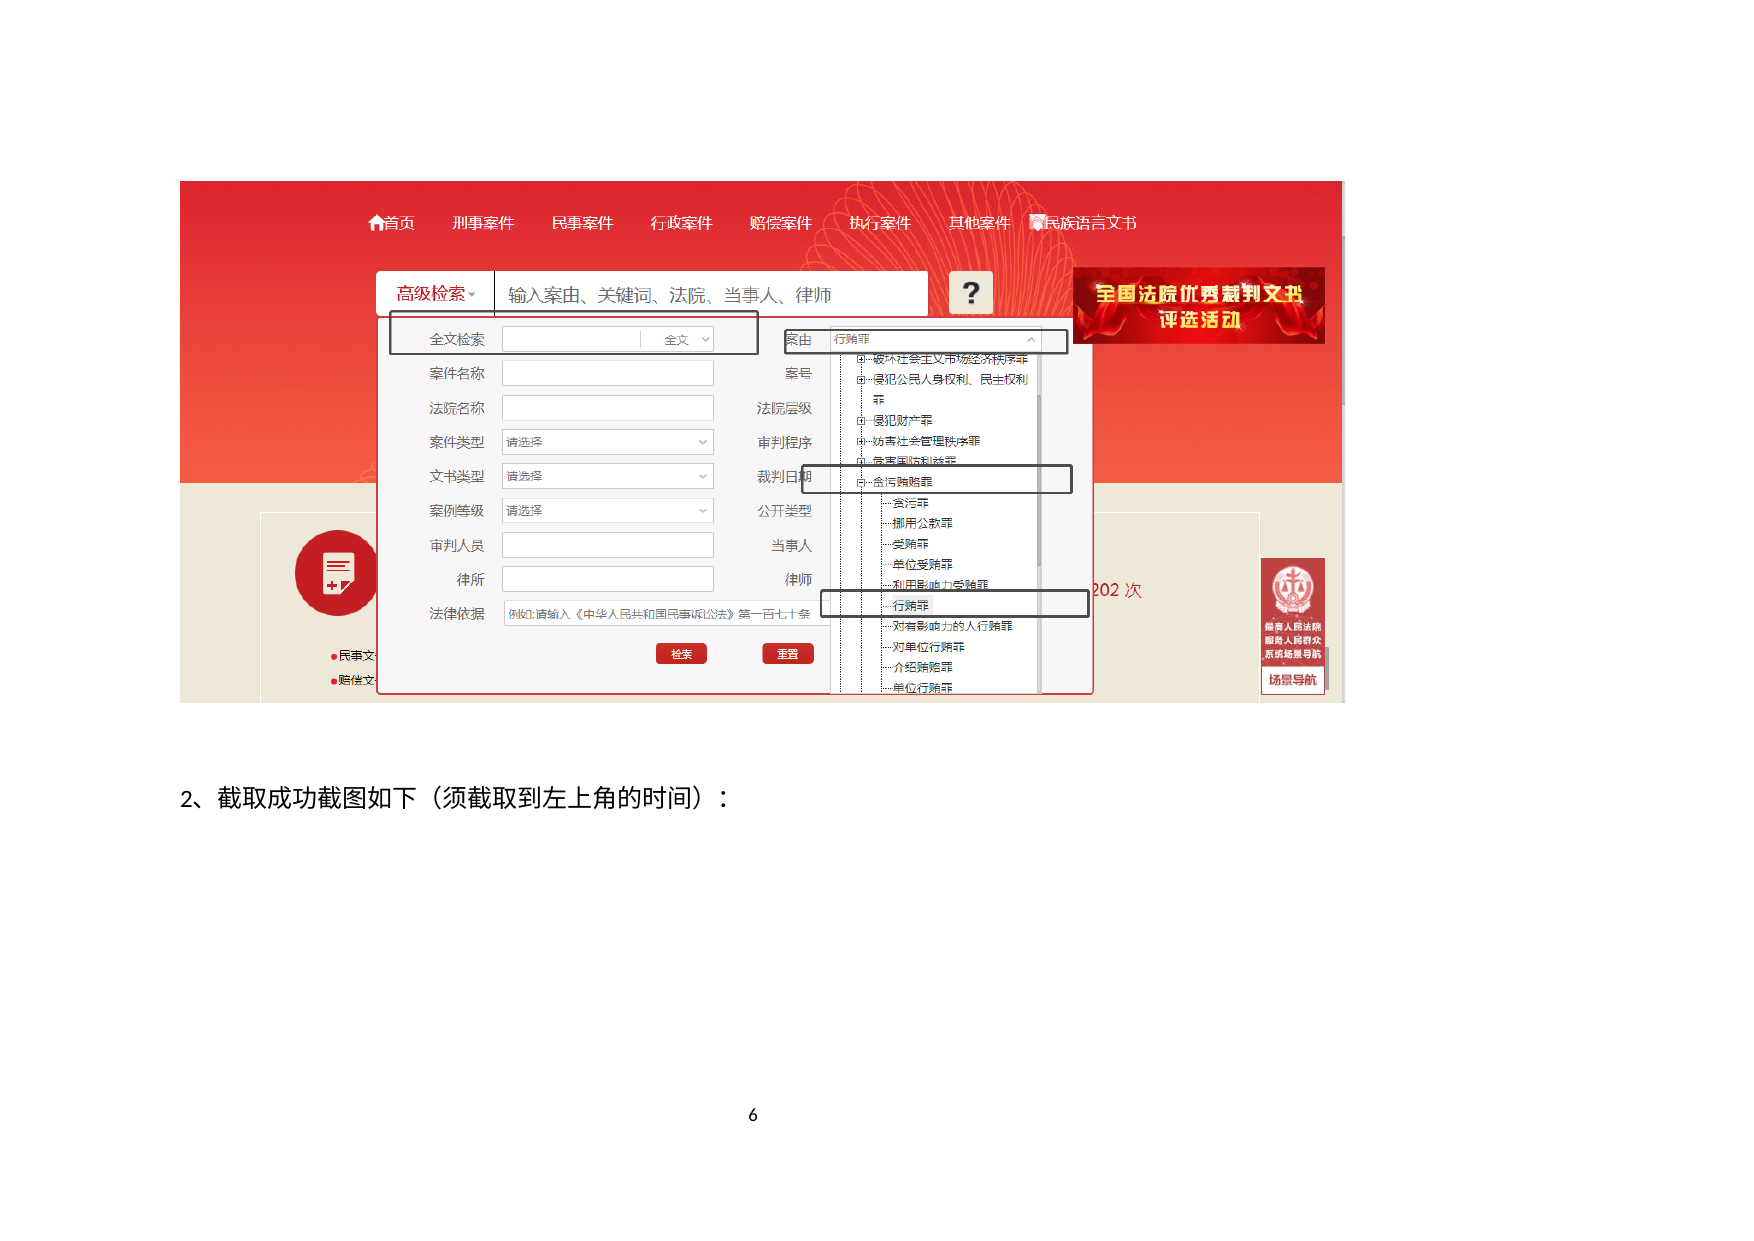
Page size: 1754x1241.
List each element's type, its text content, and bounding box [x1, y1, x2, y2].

picture [180, 181, 1346, 703]
text 2、截取成功截图如下（须截取到左上角的时间）： [130, 764, 1592, 829]
